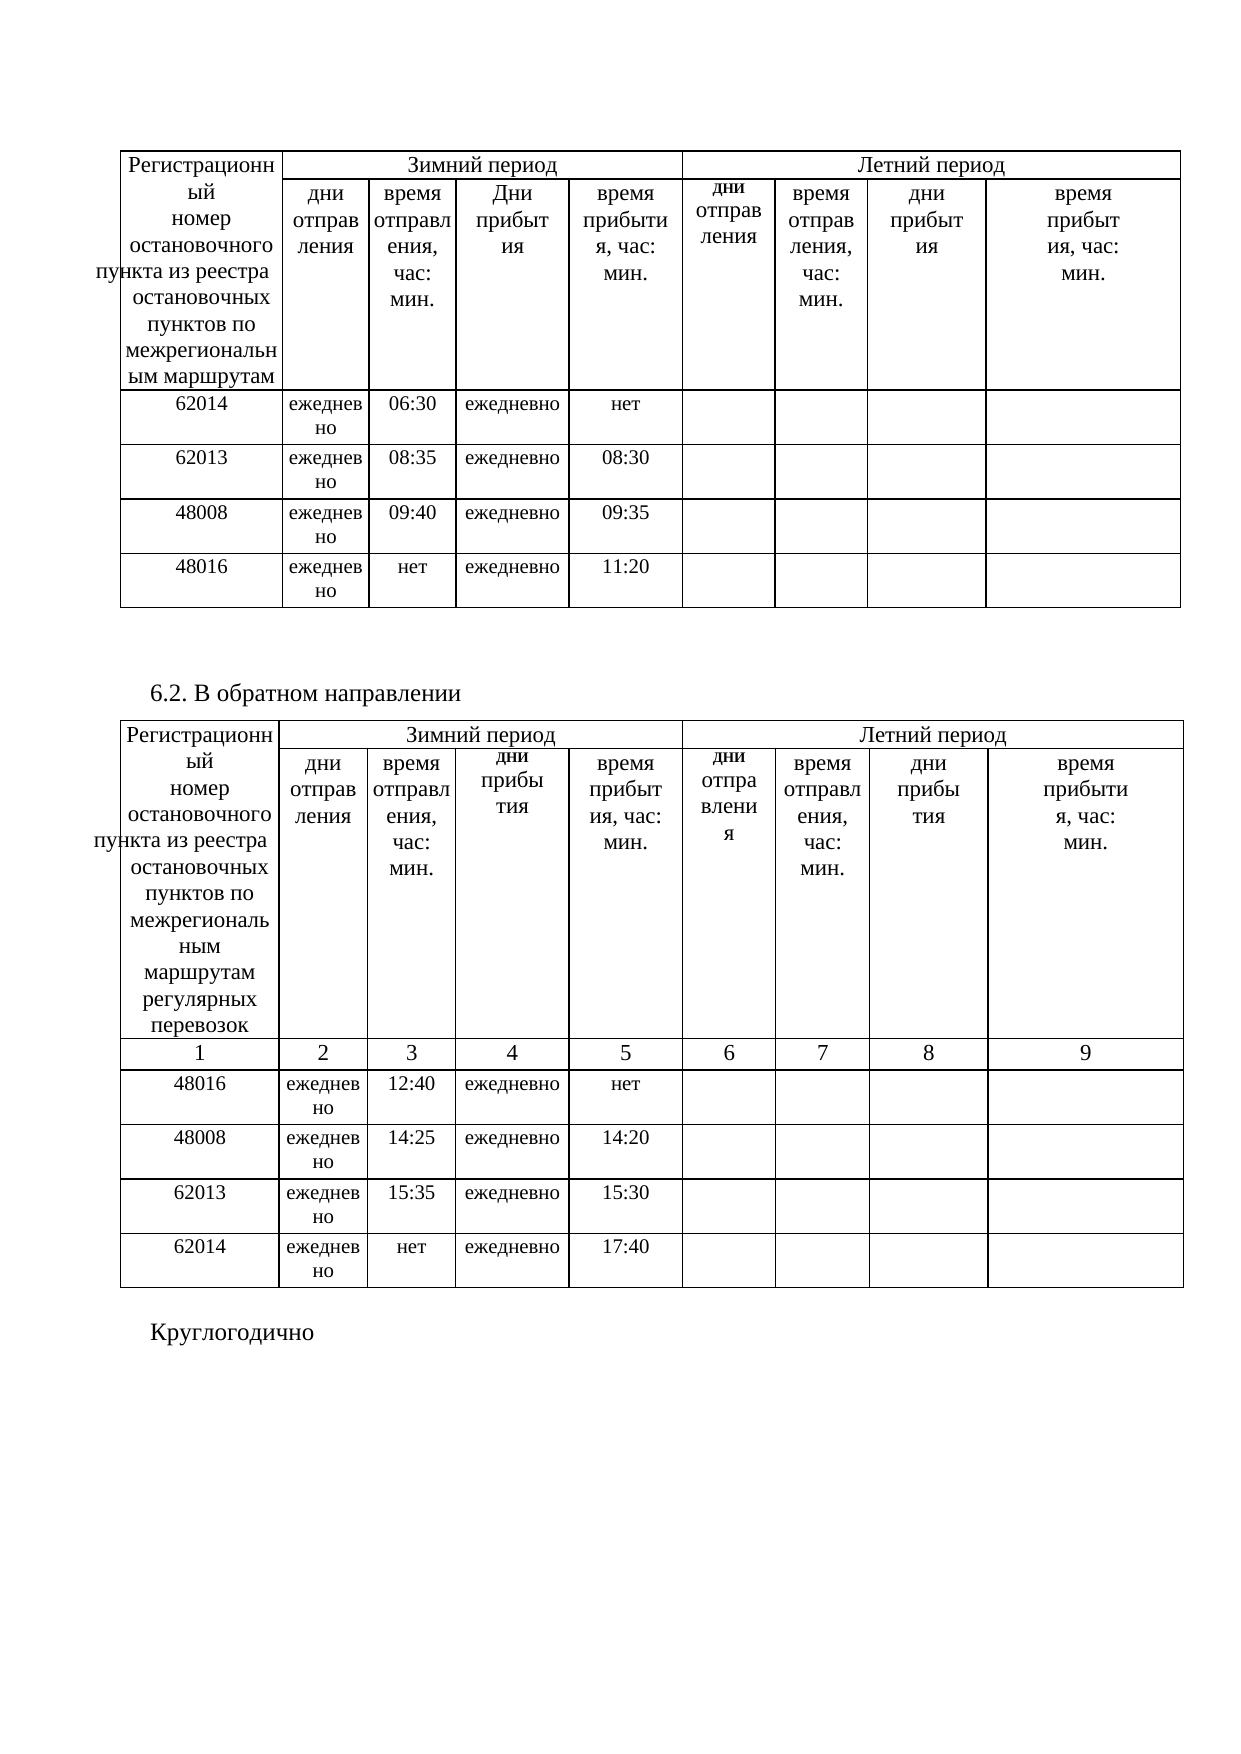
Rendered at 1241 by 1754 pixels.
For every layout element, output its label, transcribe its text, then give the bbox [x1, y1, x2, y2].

table_header Зимний период [280, 721, 682, 747]
table_cell 12:40 [368, 1071, 455, 1124]
table_cell ежедневно [283, 554, 368, 607]
table_cell 62013 [121, 445, 282, 498]
table_cell [683, 1125, 775, 1178]
table_cell ежедневно [456, 1180, 568, 1232]
table_cell время отправл ения, час: мин. [776, 749, 869, 1037]
table_cell [868, 554, 985, 607]
table_cell [683, 1180, 775, 1232]
table_cell 09:40 [370, 500, 455, 552]
table_cell дни отправ ления [280, 749, 367, 1037]
table_cell [868, 391, 985, 444]
table_cell [776, 1180, 869, 1232]
table_cell нет [368, 1234, 455, 1287]
table_cell 62014 [121, 1234, 278, 1287]
table_cell [870, 1125, 987, 1178]
table_cell Дни прибыт ия [457, 180, 568, 389]
table_cell [776, 554, 867, 607]
table_cell 48008 [121, 500, 282, 552]
table_cell 09:35 [570, 500, 682, 552]
table_cell [683, 445, 774, 498]
table_cell 48008 [121, 1125, 278, 1178]
table_cell 7 [776, 1039, 869, 1069]
table_cell 14:25 [368, 1125, 455, 1178]
table_cell нет [570, 1071, 682, 1124]
table_cell 08:30 [570, 445, 682, 498]
table_cell 06:30 [370, 391, 455, 444]
table_cell время отправ ления, час: мин. [776, 180, 867, 389]
table_cell ежедневно [283, 445, 368, 498]
table_cell 15:30 [570, 1180, 682, 1232]
table_cell [989, 1180, 1183, 1232]
table_cell дни отправ ления [283, 180, 368, 389]
table_cell 1 [121, 1039, 278, 1069]
table_cell 8 [870, 1039, 987, 1069]
table_cell время прибыт ия, час: мин. [570, 749, 682, 1037]
table_cell 48016 [121, 1071, 278, 1124]
table_cell [776, 500, 867, 552]
table_cell дни прибы тия [870, 749, 987, 1037]
table_cell [776, 1234, 869, 1287]
table_cell ежедневно [456, 1071, 568, 1124]
table_cell 48016 [121, 554, 282, 607]
table_cell ежедневно [283, 391, 368, 444]
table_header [121, 152, 282, 389]
text 6.2. В обратном направлении [150, 678, 1090, 707]
table_cell ежедневно [280, 1071, 367, 1124]
table_cell время прибыти я, час: мин. [570, 180, 682, 389]
table_cell 3 [368, 1039, 455, 1069]
table_cell [868, 445, 985, 498]
table_cell [989, 1234, 1183, 1287]
table_cell ДНИ отпра влени я [683, 749, 775, 1037]
table_cell [987, 391, 1180, 444]
table_cell время прибыти я, час: мин. [989, 749, 1183, 1037]
table_cell 5 [570, 1039, 682, 1069]
table_cell ежедневно [283, 500, 368, 552]
table_cell ежедневно [457, 554, 568, 607]
table_cell [870, 1071, 987, 1124]
table_cell 11:20 [570, 554, 682, 607]
table_cell 6 [683, 1039, 775, 1069]
table_cell [776, 1071, 869, 1124]
table_cell [776, 445, 867, 498]
text Круглогодично [150, 1317, 1090, 1346]
table_header Летний период [683, 721, 1183, 747]
table_cell [989, 1071, 1183, 1124]
table_cell 17:40 [570, 1234, 682, 1287]
table_header Летний период [683, 152, 1180, 178]
table_cell [987, 445, 1180, 498]
table_cell [868, 500, 985, 552]
table_cell [776, 391, 867, 444]
table_cell ежедневно [456, 1234, 568, 1287]
table_cell ежедневно [457, 391, 568, 444]
table_cell [870, 1234, 987, 1287]
table_cell нет [570, 391, 682, 444]
table_cell время прибыт ия, час: мин. [987, 180, 1180, 389]
table_cell 62013 [121, 1180, 278, 1232]
table_cell ежедневно [280, 1234, 367, 1287]
table_cell [683, 1234, 775, 1287]
table_cell 15:35 [368, 1180, 455, 1232]
table_cell нет [370, 554, 455, 607]
table_cell [987, 500, 1180, 552]
table_cell время отправл ения, час: мин. [368, 749, 455, 1037]
table_cell 9 [989, 1039, 1183, 1069]
table_cell ежедневно [456, 1125, 568, 1178]
table_cell ежедневно [457, 445, 568, 498]
table_cell дни прибыт ия [868, 180, 985, 389]
table_cell 4 [456, 1039, 568, 1069]
table_cell ДНИ отправ ления [683, 180, 774, 389]
table_cell [989, 1125, 1183, 1178]
table_cell [683, 1071, 775, 1124]
table_cell [683, 500, 774, 552]
table_cell 2 [280, 1039, 367, 1069]
table_header Регистрационный номер остановочного пункта из реестра остановочных пунктов по межрегиональным маршрутам регулярных перевозок [121, 721, 278, 1037]
table_cell ДНИ прибы тия [456, 749, 568, 1037]
table_cell [776, 1125, 869, 1178]
table_cell время отправл ения, час: мин. [370, 180, 455, 389]
table_cell 08:35 [370, 445, 455, 498]
table_cell 62014 [121, 391, 282, 444]
table_cell [987, 554, 1180, 607]
table_cell ежедневно [280, 1180, 367, 1232]
table_cell ежедневно [280, 1125, 367, 1178]
table_cell ежедневно [457, 500, 568, 552]
table_cell [683, 391, 774, 444]
table_cell [870, 1180, 987, 1232]
table_cell 14:20 [570, 1125, 682, 1178]
table_cell [683, 554, 774, 607]
table_header Зимний период [283, 152, 682, 178]
